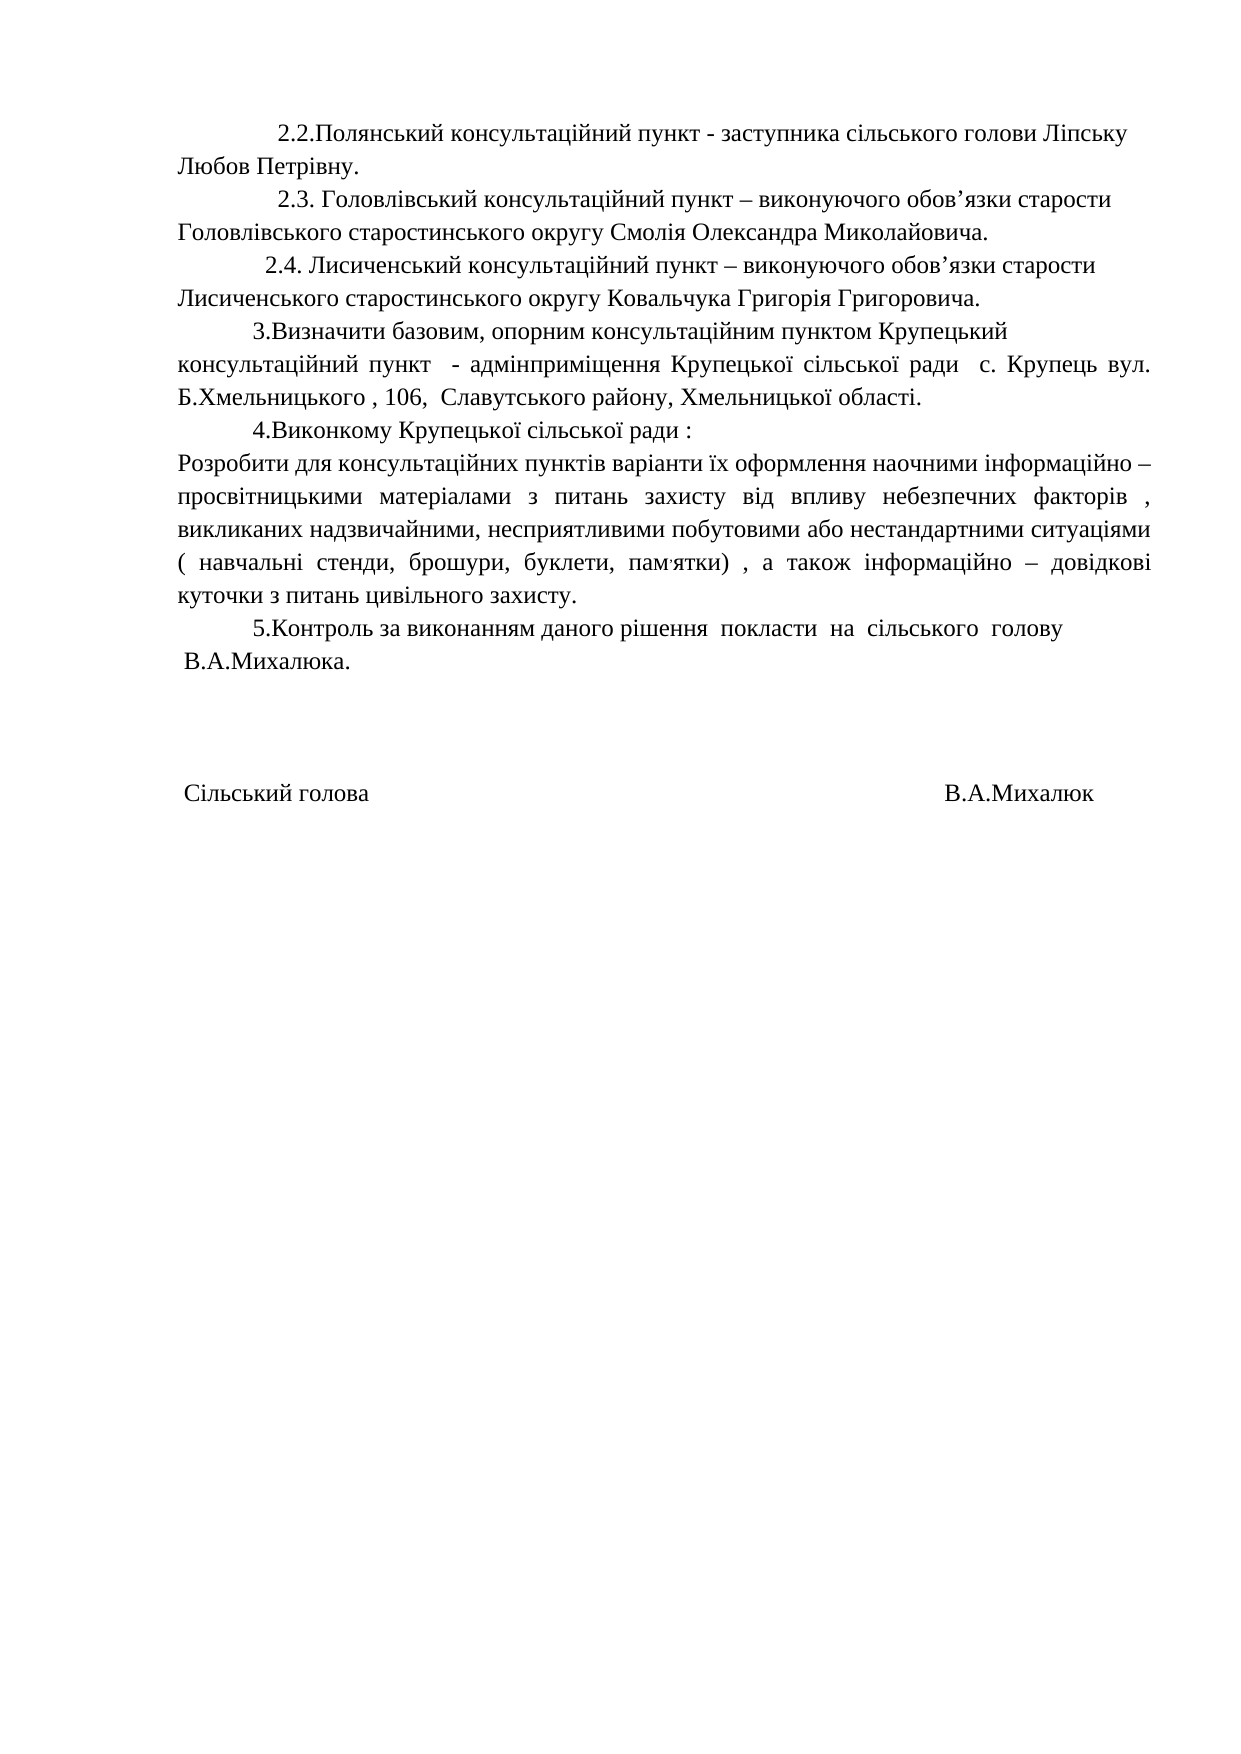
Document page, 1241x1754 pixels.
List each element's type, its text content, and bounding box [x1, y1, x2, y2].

text 2.2.Полянський консультаційний пункт - заступника сільського голови Ліпську [252, 118, 1152, 147]
text 3.Визначити базовим, опорним консультаційним пунктом Крупецький [252, 316, 1152, 345]
text Лисиченського старостинського округу Ковальчука Григорія Григоровича. [177, 283, 1152, 312]
text Любов Петрівну. [177, 151, 1152, 180]
text 2.3. Головлівський консультаційний пункт – виконуючого обов’язки старости [252, 184, 1152, 213]
text Головлівського старостинського округу Смолія Олександра Миколайовича. [177, 217, 1152, 246]
text 2.4. Лисиченський консультаційний пункт – виконуючого обов’язки старости [252, 250, 1152, 279]
text 5.Контроль за виконанням даного рішення покласти на сільського голову [252, 613, 1152, 642]
text 4.Виконкому Крупецької сільської ради : [252, 415, 1152, 444]
text Розробити для консультаційних пунктів варіанти їх оформлення наочними інформаційно – просвітницькими матеріалами з питань захисту від впливу небезпечних факторів , викликаних надзвичайними, несприятливими побутовими або нестандартними ситуаціями ( навчальні стенди, брошури, буклети, пам,ятки) , а також інформаційно – довідкові куточки з питань цивільного захисту. [177, 448, 1152, 609]
text В.А.Михалюка. [177, 646, 1152, 675]
text Сільський голова В.А.Михалюк [177, 778, 1152, 807]
text консультаційний пункт - адмінприміщення Крупецької сільської ради с. Крупець вул. Б.Хмельницького , 106, Славутського району, Хмельницької області. [177, 349, 1152, 411]
